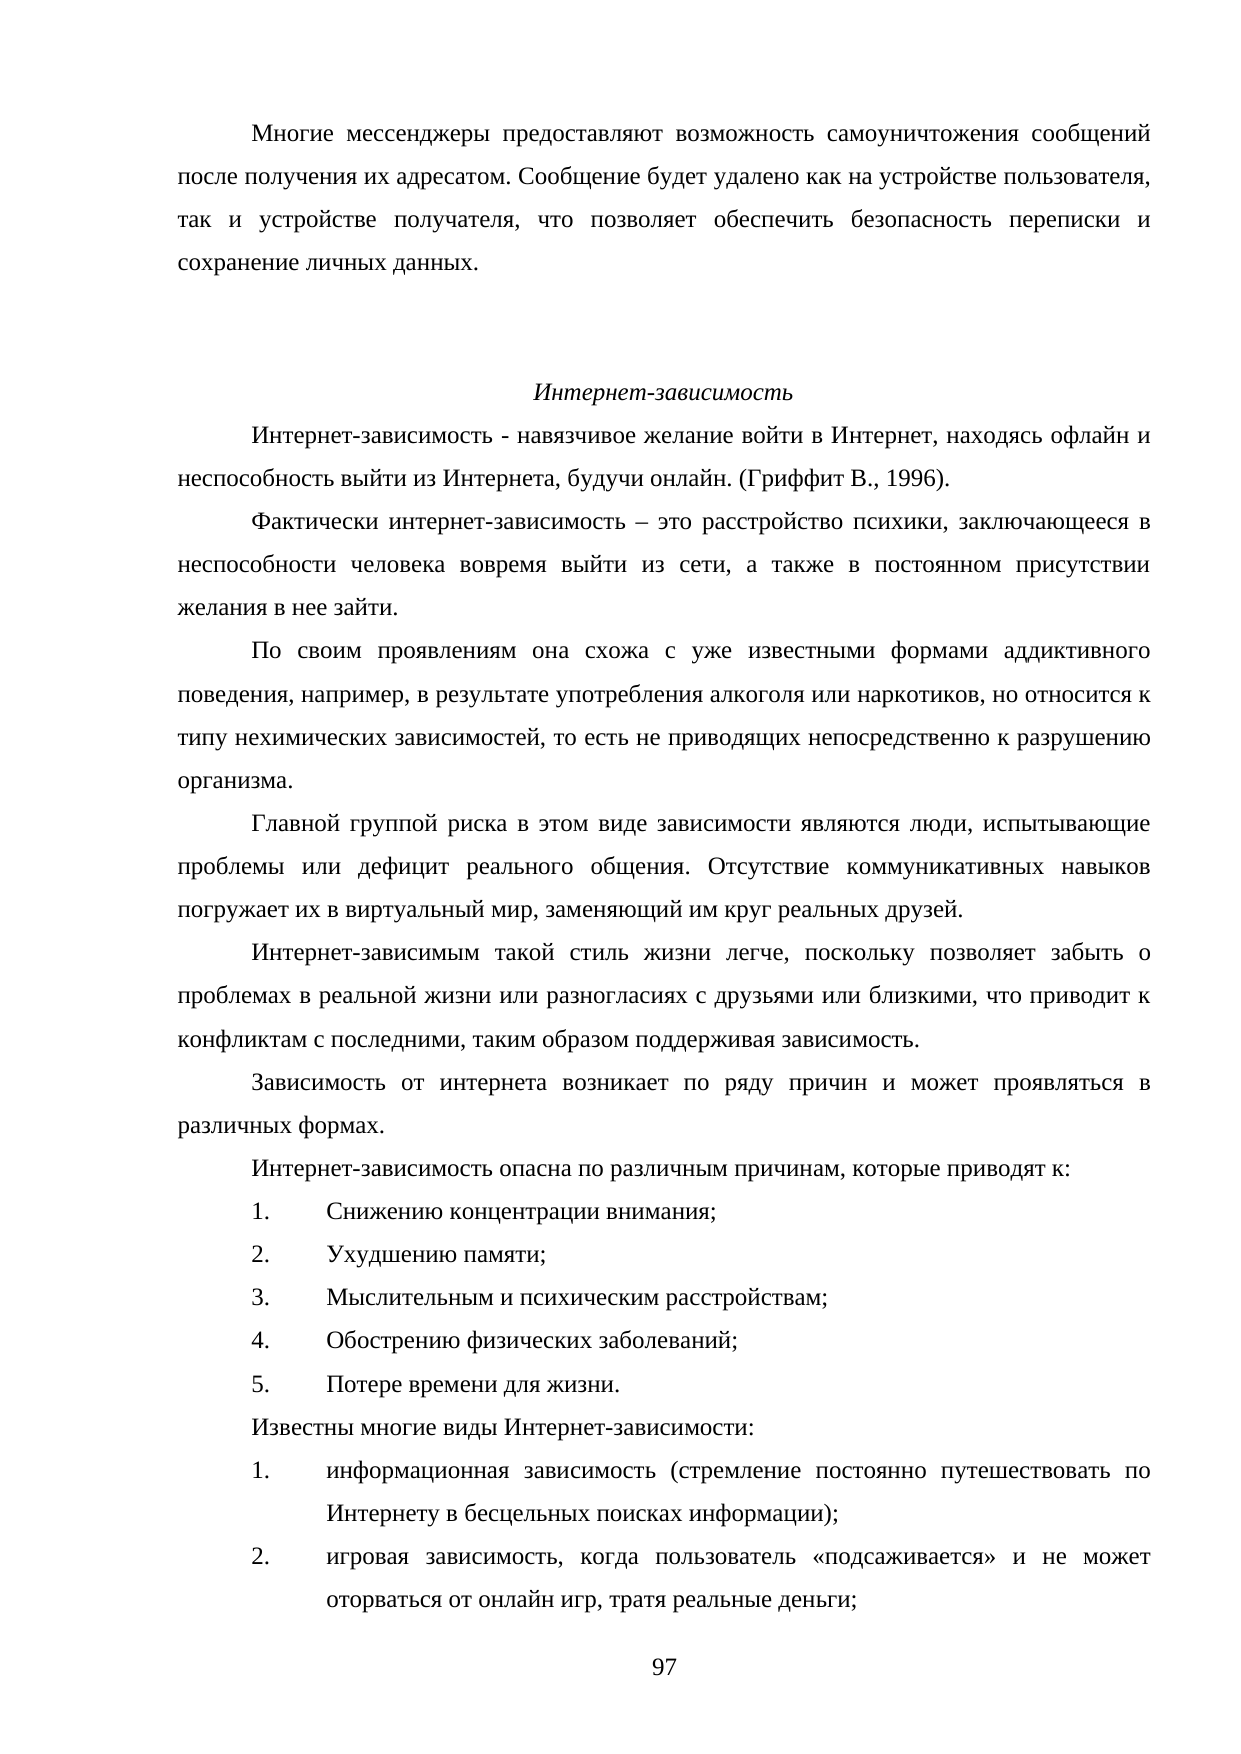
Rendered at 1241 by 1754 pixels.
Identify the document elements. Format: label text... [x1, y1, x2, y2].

text Интернет-зависимость - навязчивое желание войти в Интернет, находясь офлайн и неспособность выйти из Интернета, будучи онлайн. (Гриффит В., 1996). [177, 420, 1152, 492]
text Известны многие виды Интернет-зависимости: [177, 1412, 1152, 1441]
text Многие мессенджеры предоставляют возможность самоуничтожения сообщений после получения их адресатом. Сообщение будет удалено как на устройстве пользователя, так и устройстве получателя, что позволяет обеспечить безопасность переписки и сохранение личных данных. [177, 118, 1152, 276]
list Мыслительным и психическим расстройствам; [251, 1282, 1152, 1311]
list Ухудшению памяти; [251, 1239, 1152, 1268]
list информационная зависимость (стремление постоянно путешествовать по Интернету в бесцельных поисках информации); [251, 1455, 1152, 1527]
text Интернет-зависимость опасна по различным причинам, которые приводят к: [177, 1153, 1152, 1182]
text Фактически интернет-зависимость – это расстройство психики, заключающееся в неспособности человека вовремя выйти из сети, а также в постоянном присутствии желания в нее зайти. [177, 506, 1152, 621]
text Зависимость от интернета возникает по ряду причин и может проявляться в различных формах. [177, 1067, 1152, 1139]
text Интернет-зависимым такой стиль жизни легче, поскольку позволяет забыть о проблемах в реальной жизни или разногласиях с друзьями или близкими, что приводит к конфликтам с последними, таким образом поддерживая зависимость. [177, 937, 1152, 1052]
text По своим проявлениям она схожа с уже известными формами аддиктивного поведения, например, в результате употребления алкоголя или наркотиков, но относится к типу нехимических зависимостей, то есть не приводящих непосредственно к разрушению организма. [177, 636, 1152, 794]
list игровая зависимость, когда пользователь «подсаживается» и не может оторваться от онлайн игр, тратя реальные деньги; [251, 1541, 1152, 1613]
list Потере времени для жизни. [251, 1369, 1152, 1397]
list Снижению концентрации внимания; [251, 1196, 1152, 1225]
text Главной группой риска в этом виде зависимости являются люди, испытывающие проблемы или дефицит реального общения. Отсутствие коммуникативных навыков погружает их в виртуальный мир, заменяющий им круг реальных друзей. [177, 808, 1152, 923]
text Интернет-зависимость [177, 377, 1152, 406]
list Обострению физических заболеваний; [251, 1326, 1152, 1354]
